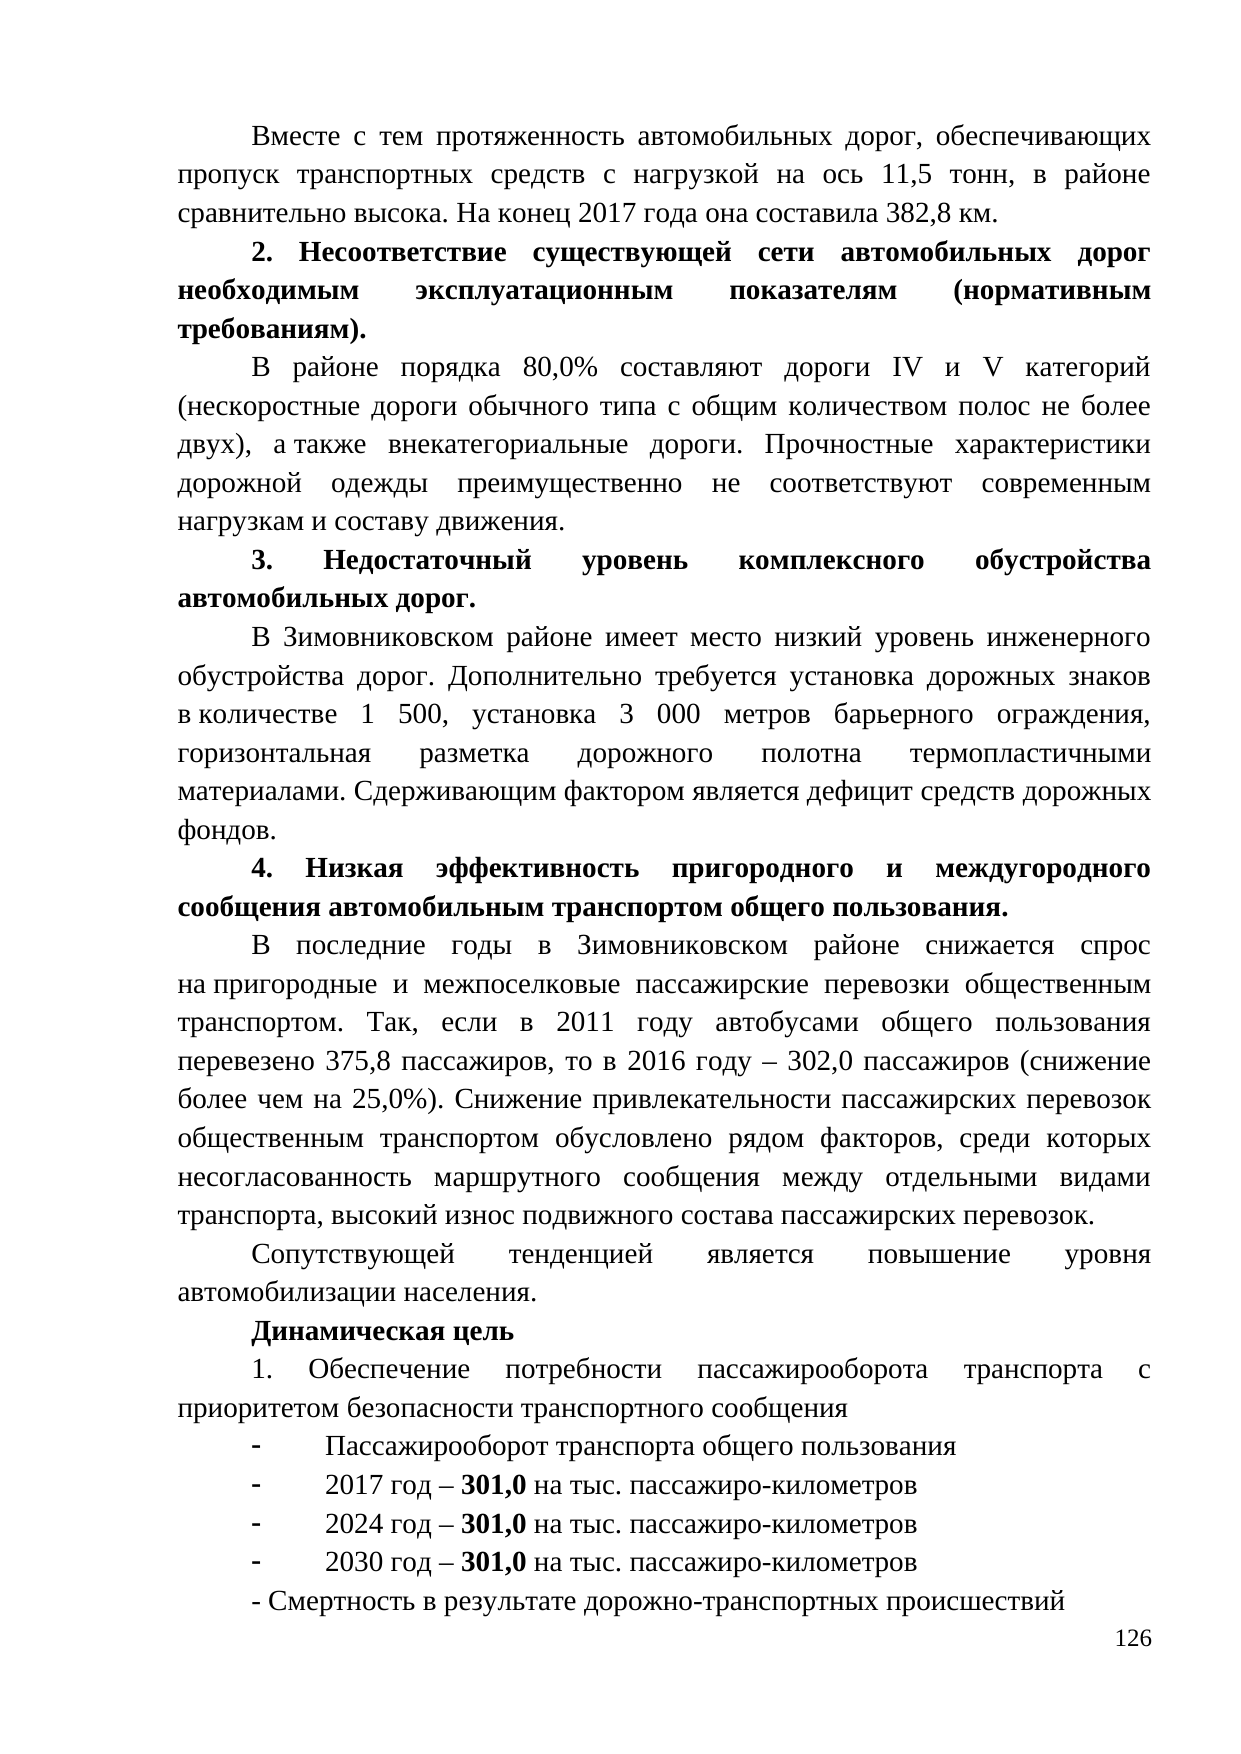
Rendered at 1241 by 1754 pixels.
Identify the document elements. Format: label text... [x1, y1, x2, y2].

text В районе порядка 80,0% составляют дороги IV и V категорий (нескоростные дороги обычного типа с общим количеством полос не более двух), а также внекатегориальные дороги. Прочностные характеристики дорожной одежды преимущественно не соответствуют современным нагрузкам и составу движения. [177, 349, 1152, 537]
text В последние годы в Зимовниковском районе снижается спрос на пригородные и межпоселковые пассажирские перевозки общественным транспортом. Так, если в 2011 году автобусами общего пользования перевезено 375,8 пассажиров, то в 2016 году – 302,0 пассажиров (снижение более чем на 25,0%). Снижение привлекательности пассажирских перевозок общественным транспортом обусловлено рядом факторов, среди которых несогласованность маршрутного сообщения между отдельными видами транспорта, высокий износ подвижного состава пассажирских перевозок. [177, 927, 1152, 1231]
list 2030 год – 301,0 на тыс. пассажиро-километров [177, 1544, 1152, 1578]
text - Смертность в результате дорожно-транспортных происшествий [177, 1583, 1152, 1617]
list 2024 год – 301,0 на тыс. пассажиро-километров [177, 1506, 1152, 1539]
text Динамическая цель [177, 1313, 1152, 1346]
list 2017 год – 301,0 на тыс. пассажиро-километров [177, 1467, 1152, 1501]
text Вместе с тем протяженность автомобильных дорог, обеспечивающих пропуск транспортных средств с нагрузкой на ось 11,5 тонн, в районе сравнительно высока. На конец 2017 года она составила 382,8 км. [177, 118, 1152, 229]
text Сопутствующей тенденцией является повышение уровня автомобилизации населения. [177, 1236, 1152, 1308]
text В Зимовниковском районе имеет место низкий уровень инженерного обустройства дорог. Дополнительно требуется установка дорожных знаков в количестве 1 500, установка 3 000 метров барьерного ограждения, горизонтальная разметка дорожного полотна термопластичными материалами. Сдерживающим фактором является дефицит средств дорожных фондов. [177, 619, 1152, 845]
list Пассажирооборот транспорта общего пользования [177, 1428, 1152, 1462]
text 2. Несоответствие существующей сети автомобильных дорог необходимым эксплуатационным показателям (нормативным требованиям). [177, 234, 1152, 344]
text 4. Низкая эффективность пригородного и междугородного сообщения автомобильным транспортом общего пользования. [177, 850, 1152, 922]
text 1. Обеспечение потребности пассажирооборота транспорта с приоритетом безопасности транспортного сообщения [177, 1351, 1152, 1423]
text 3. Недостаточный уровень комплексного обустройства автомобильных дорог. [177, 542, 1152, 614]
